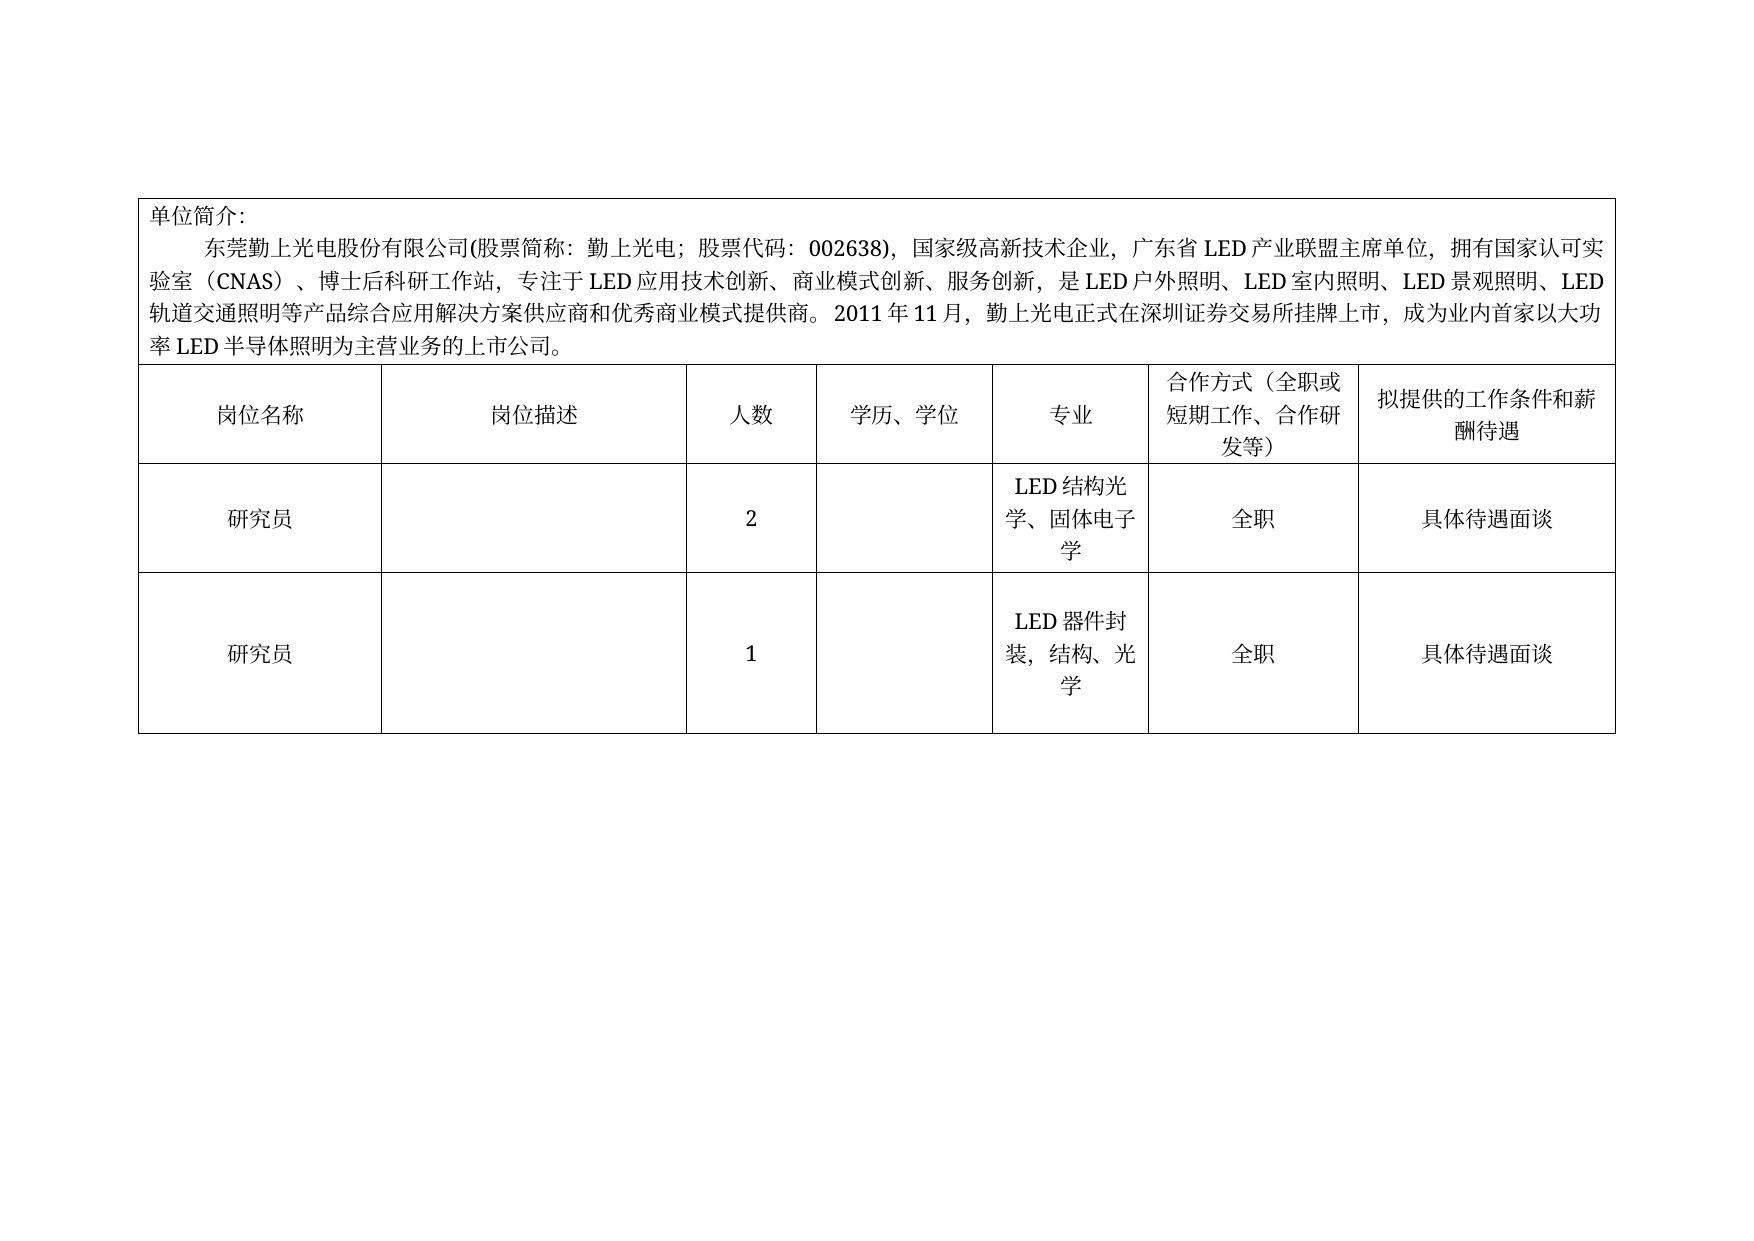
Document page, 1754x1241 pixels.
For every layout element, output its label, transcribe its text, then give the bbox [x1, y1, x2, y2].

table_cell 研究员 [139, 573, 381, 733]
table_cell 具体待遇面谈 [1359, 573, 1615, 733]
table_cell 专业 [993, 365, 1148, 462]
table_cell 拟提供的工作条件和薪酬待遇 [1359, 365, 1615, 462]
table_cell LED器件封装，结构、光学 [993, 573, 1148, 733]
table_cell 岗位名称 [139, 365, 381, 462]
table_cell 单位简介： 东莞勤上光电股份有限公司(股票简称：勤上光电；股票代码：002638)，国家级高新技术企业，广东省LED产业联盟主席单位，拥有国家认可实验室（CNAS）、博士后科研工作站，专注于LED应用技术创新、商业模式创新、服务创新，是LED户外照明、LED室内照明、LED景观照明、LED轨道交通照明等产品综合应用解决方案供应商和优秀商业模式提供商。2011年11月，勤上光电正式在深圳证券交易所挂牌上市，成为业内首家以大功率LED半导体照明为主营业务的上市公司。 [139, 199, 1615, 364]
table_cell [817, 464, 992, 572]
table_cell 学历、学位 [817, 365, 992, 462]
table_cell 人数 [687, 365, 816, 462]
table_cell 研究员 [139, 464, 381, 572]
table_cell 岗位描述 [382, 365, 686, 462]
table_cell LED结构光学、固体电子学 [993, 464, 1148, 572]
table_cell 具体待遇面谈 [1359, 464, 1615, 572]
table_cell 2 [687, 464, 816, 572]
table_cell [817, 573, 992, 733]
table_cell 全职 [1149, 464, 1358, 572]
table_cell 全职 [1149, 573, 1358, 733]
table_cell [382, 573, 686, 733]
table_cell [382, 464, 686, 572]
table_cell 1 [687, 573, 816, 733]
table_cell 合作方式（全职或短期工作、合作研发等） [1149, 365, 1358, 462]
